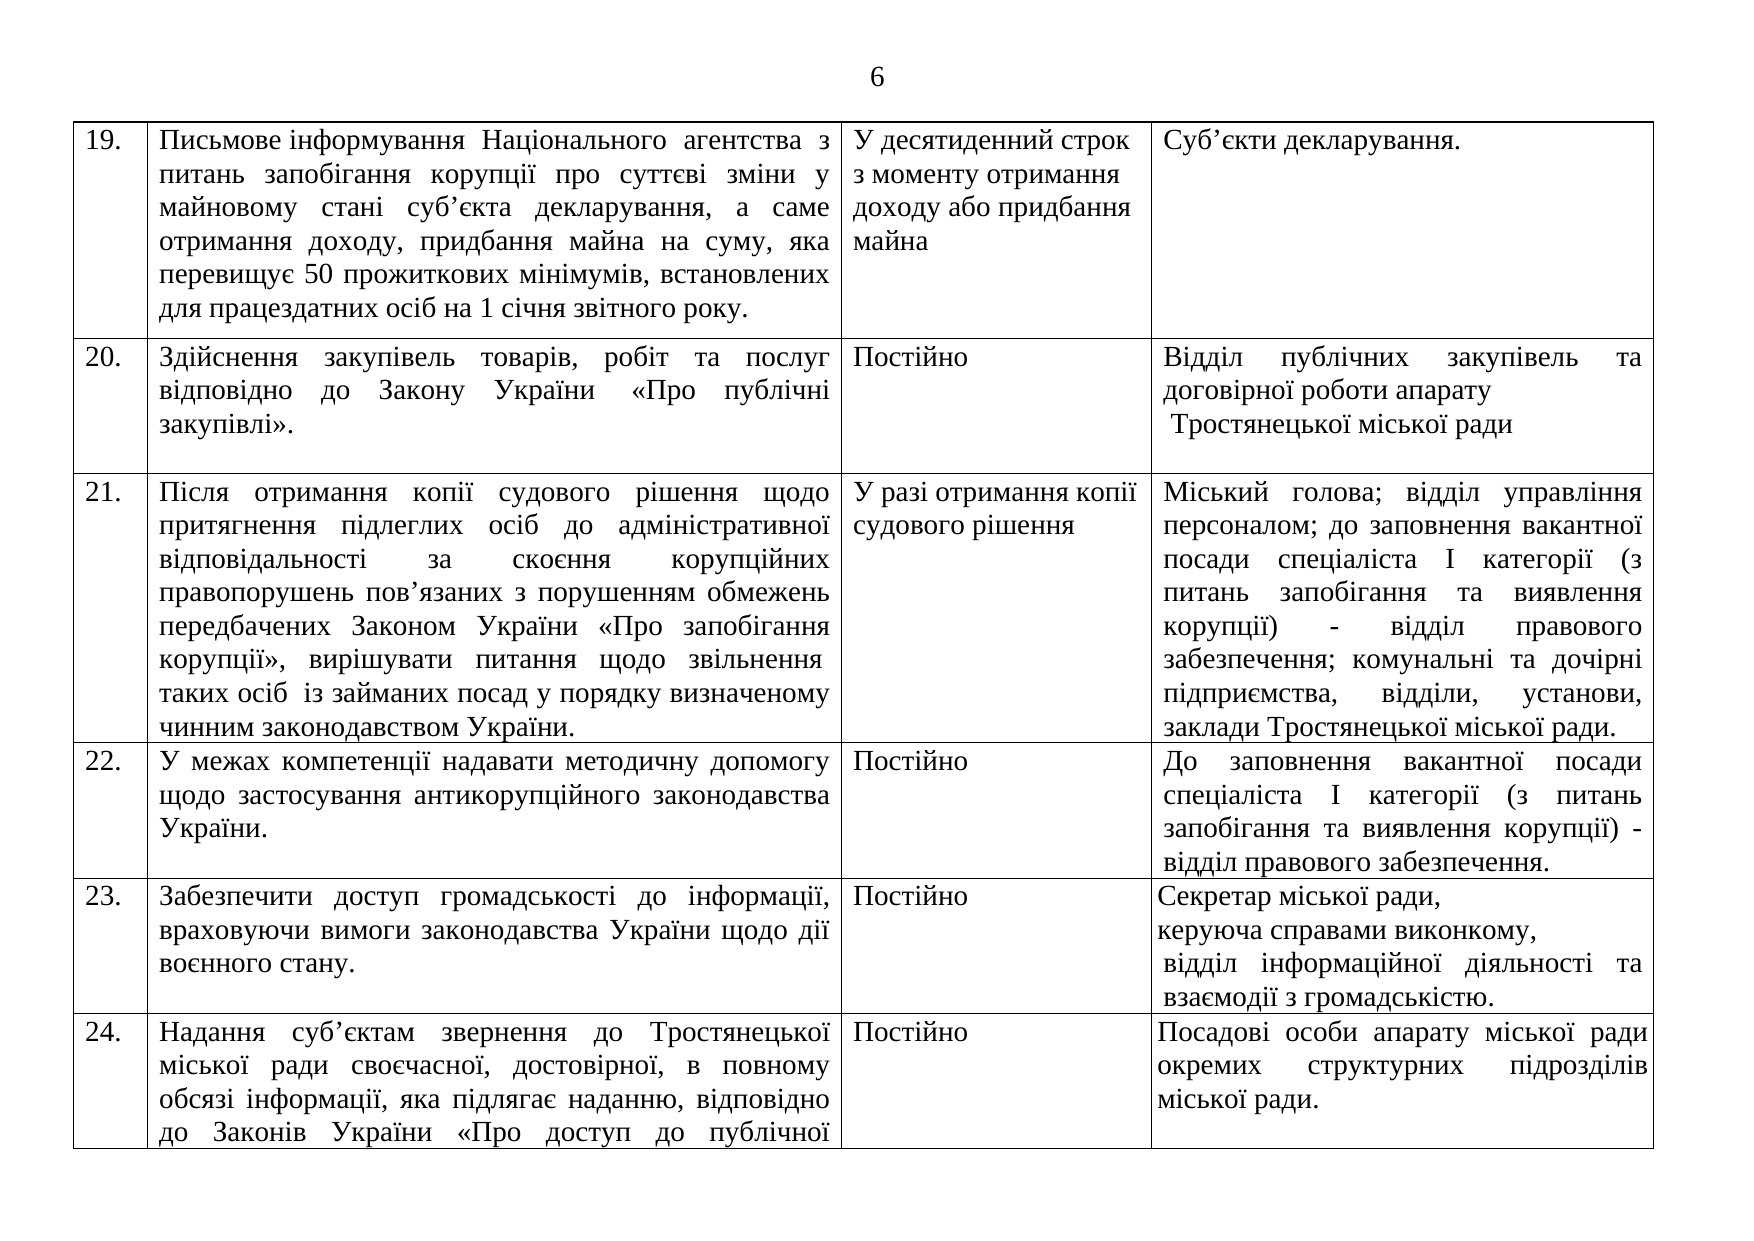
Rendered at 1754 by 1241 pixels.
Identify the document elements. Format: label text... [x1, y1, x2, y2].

table_cell Відділ публічних закупівель та договірної роботи апарату Тростянецької міської ради [1152, 339, 1653, 473]
table_cell У десятиденний строк з моменту отримання доходу або придбання майна [842, 123, 1151, 338]
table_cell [148, 1014, 841, 1148]
table_cell Постійно [842, 339, 1151, 473]
table_cell Міський голова; відділ управління персоналом; до заповнення вакантної посади спеціаліста І категорії (з питань запобігання та виявлення корупції) - відділ правового забезпечення; комунальні та дочірні підприємства, відділи, установи, заклади Тростянецької міської ради. [1152, 474, 1653, 742]
table_cell Забезпечити доступ громадськості до інформації, враховуючи вимоги законодавства України щодо дії воєнного стану. [148, 879, 841, 1013]
table_cell У разі отримання копії судового рішення [842, 474, 1151, 742]
table_cell 22. [74, 743, 147, 877]
table_cell 24. [74, 1014, 147, 1148]
table_cell Постійно [842, 879, 1151, 1013]
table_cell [1152, 1014, 1653, 1148]
table_cell 19. [74, 123, 147, 338]
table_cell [1152, 123, 1653, 338]
table_cell Постійно [842, 743, 1151, 877]
table_cell Секретар міської ради, керуюча справами виконкому, відділ інформаційної діяльності та взаємодії з громадськістю. [1152, 879, 1653, 1013]
table_cell Постійно [842, 1014, 1151, 1148]
table_cell 23. [74, 879, 147, 1013]
table_cell У межах компетенції надавати методичну допомогу щодо застосування антикорупційного законодавства України. [148, 743, 841, 877]
table_cell До заповнення вакантної посади спеціаліста І категорії (з питань запобігання та виявлення корупції) - відділ правового забезпечення. [1152, 743, 1653, 877]
table_cell Письмове інформування Національного агентства з питань запобігання корупції про суттєві зміни у майновому стані суб’єкта декларування, а саме отримання доходу, придбання майна на суму, яка перевищує 50 прожиткових мінімумів, встановлених для працездатних осіб на 1 січня звітного року. [148, 123, 841, 338]
table_cell Здійснення закупівель товарів, робіт та послуг відповідно до Закону України «Про публічні закупівлі». [148, 339, 841, 473]
table_cell 20. [74, 339, 147, 473]
table_cell Після отримання копії судового рішення щодо притягнення підлеглих осіб до адміністративної відповідальності за скоєння корупційних правопорушень пов’язаних з порушенням обмежень передбачених Законом України «Про запобігання корупції», вирішувати питання щодо звільнення таких осіб із займаних посад у порядку визначеному чинним законодавством України. [148, 474, 841, 742]
table_cell 21. [74, 474, 147, 742]
